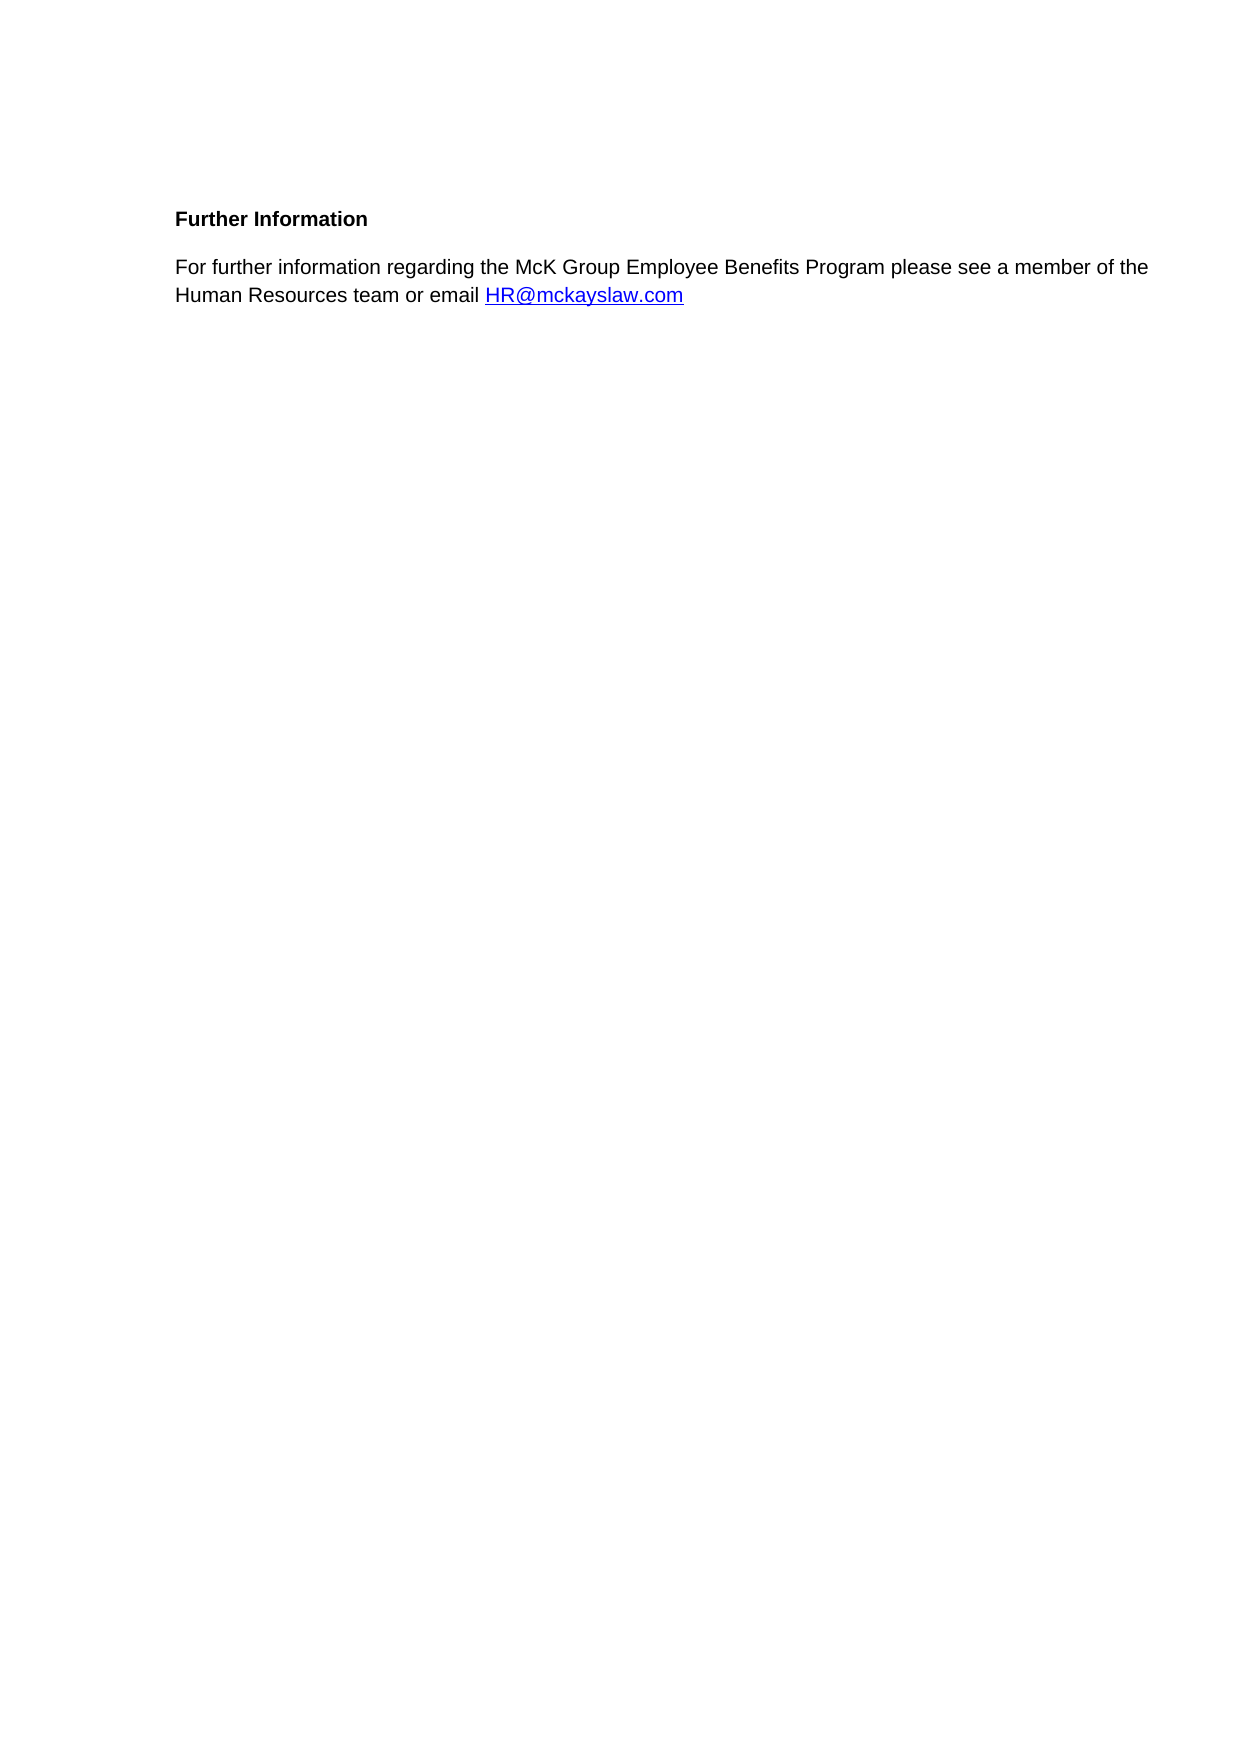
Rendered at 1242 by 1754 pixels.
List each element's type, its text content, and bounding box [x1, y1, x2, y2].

text Further Information [175, 207, 1152, 231]
text For further information regarding the McK Group Employee Benefits Program please see a member of the Human Resources team or email HR@mckayslaw.com [175, 255, 1152, 307]
